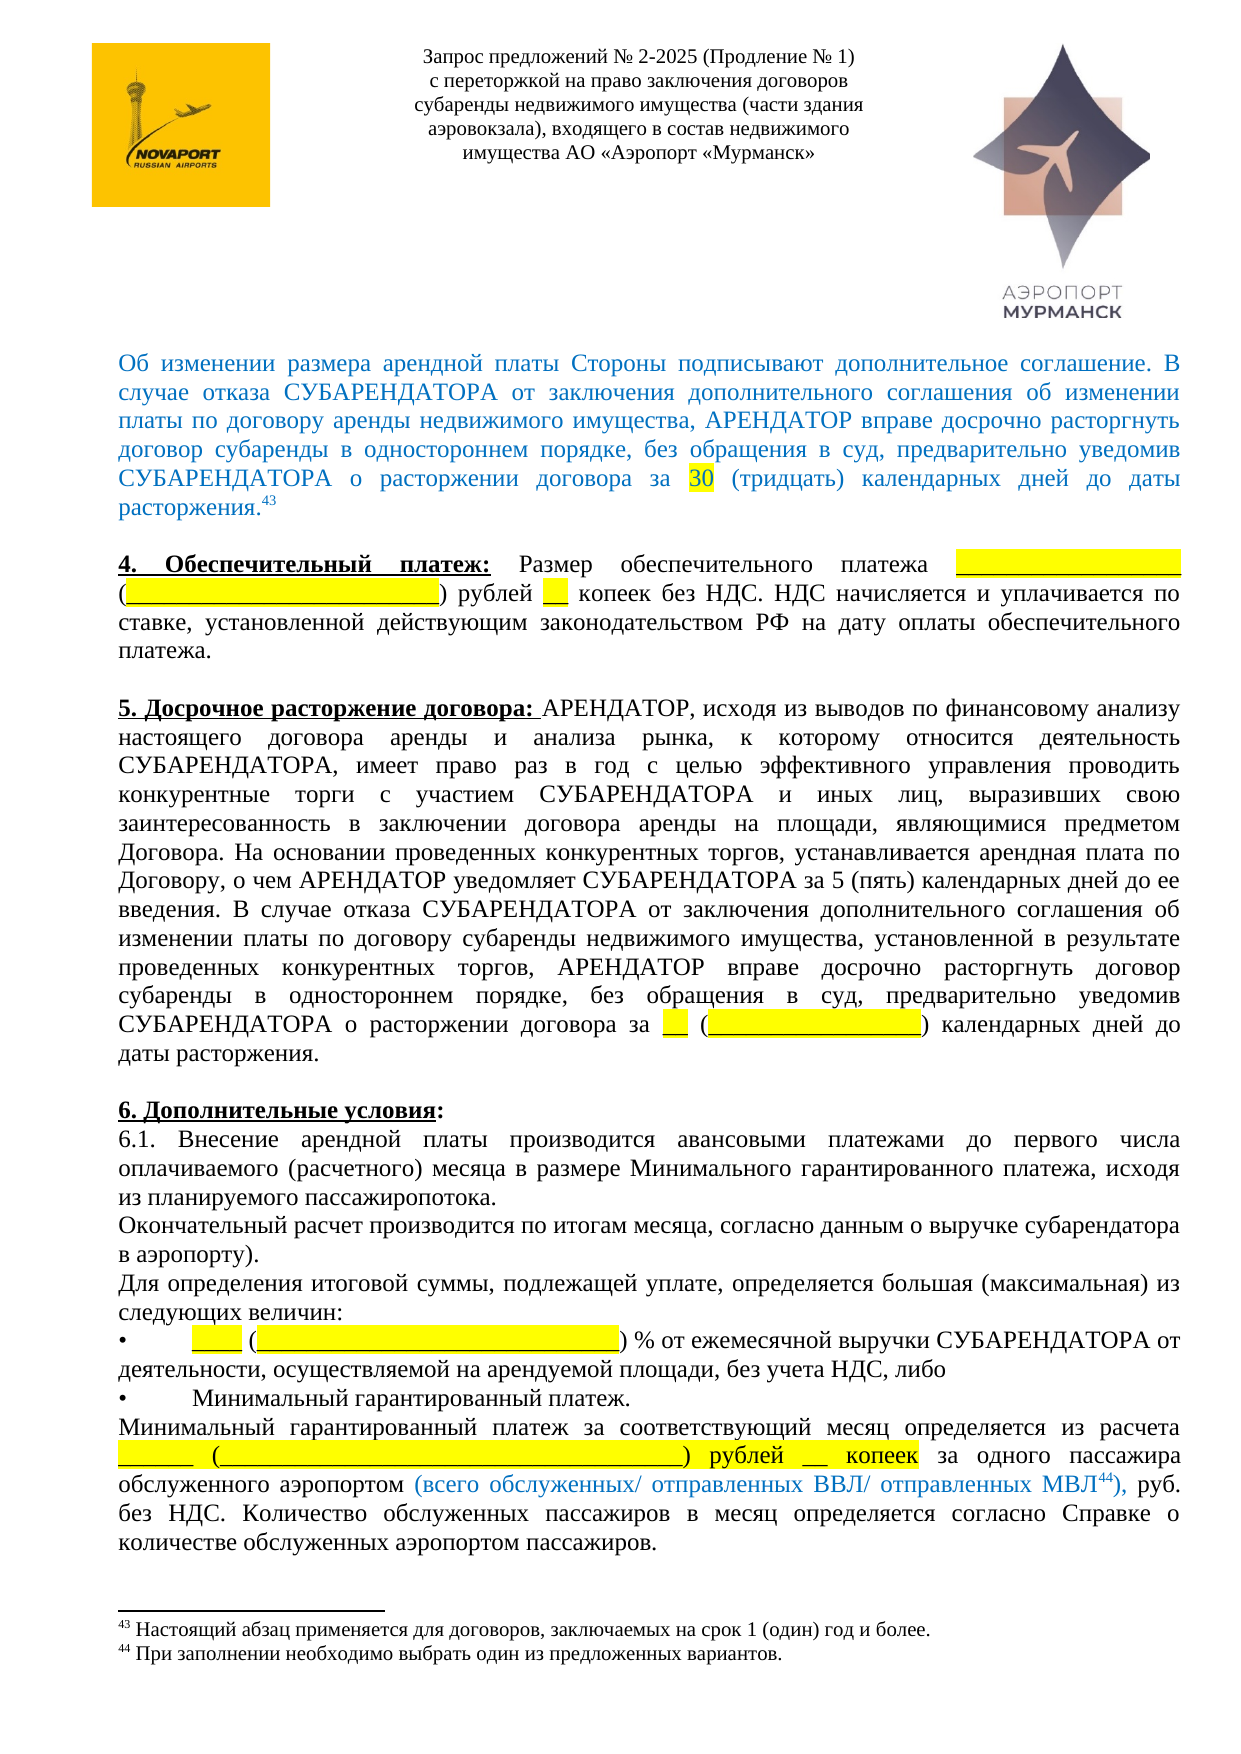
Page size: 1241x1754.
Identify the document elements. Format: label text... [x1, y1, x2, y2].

text 6.1. Внесение арендной платы производится авансовыми платежами до первого числа оплачиваемого (расчетного) месяца в размере Минимального гарантированного платежа, исходя из планируемого пассажиропотока. [118, 1124, 1181, 1210]
picture [971, 43, 1150, 316]
text 6. Дополнительные условия: [118, 1095, 1181, 1124]
text • Минимальный гарантированный платеж. [118, 1383, 1181, 1412]
text Окончательный расчет производится по итогам месяца, согласно данным о выручке субарендатора в аэропорту). [118, 1210, 1181, 1268]
picture [91, 43, 270, 207]
text 4. Обеспечительный платеж: Размер обеспечительного платежа __________________ (_________________________) рублей __ копеек без НДС. НДС начисляется и уплачивается по ставке, установленной действующим законодательством РФ на дату оплаты обеспечительного платежа. [118, 549, 1181, 664]
text Для определения итоговой суммы, подлежащей уплате, определяется большая (максимальная) из следующих величин: [118, 1268, 1181, 1325]
text 5. Досрочное расторжение договора: АРЕНДАТОР, исходя из выводов по финансовому анализу настоящего договора аренды и анализа рынка, к которому относится деятельность СУБАРЕНДАТОРА, имеет право раз в год с целью эффективного управления проводить конкурентные торги с участием СУБАРЕНДАТОРА и иных лиц, выразивших свою заинтересованность в заключении договора аренды на площади, являющимися предметом Договора. На основании проведенных конкурентных торгов, устанавливается арендная плата по Договору, о чем АРЕНДАТОР уведомляет СУБАРЕНДАТОРА за 5 (пять) календарных дней до ее введения. В случае отказа СУБАРЕНДАТОРА от заключения дополнительного соглашения об изменении платы по договору субаренды недвижимого имущества, установленной в результате проведенных конкурентных торгов, АРЕНДАТОР вправе досрочно расторгнуть договор субаренды в одностороннем порядке, без обращения в суд, предварительно уведомив СУБАРЕНДАТОРА о расторжении договора за __ (_________________) календарных дней до даты расторжения. [118, 693, 1181, 1067]
text Об изменении размера арендной платы Стороны подписывают дополнительное соглашение. В случае отказа СУБАРЕНДАТОРА от заключения дополнительного соглашения об изменении платы по договору аренды недвижимого имущества, АРЕНДАТОР вправе досрочно расторгнуть договор субаренды в одностороннем порядке, без обращения в суд, предварительно уведомив СУБАРЕНДАТОРА о расторжении договора за 30 (тридцать) календарных дней до даты расторжения. [118, 348, 1181, 520]
text • ____ (_____________________________) % от ежемесячной выручки СУБАРЕНДАТОРА от деятельности, осуществляемой на арендуемой площади, без учета НДС, либо [118, 1325, 1181, 1383]
text Минимальный гарантированный платеж за соответствующий месяц определяется из расчета ______ (_____________________________________) рублей __ копеек за одного пассажира обслуженного аэропортом (всего обслуженных/ отправленных ВВЛ/ отправленных МВЛ), руб. без НДС. Количество обслуженных пассажиров в месяц определяется согласно Справке о количестве обслуженных аэропортом пассажиров. [118, 1412, 1181, 1555]
